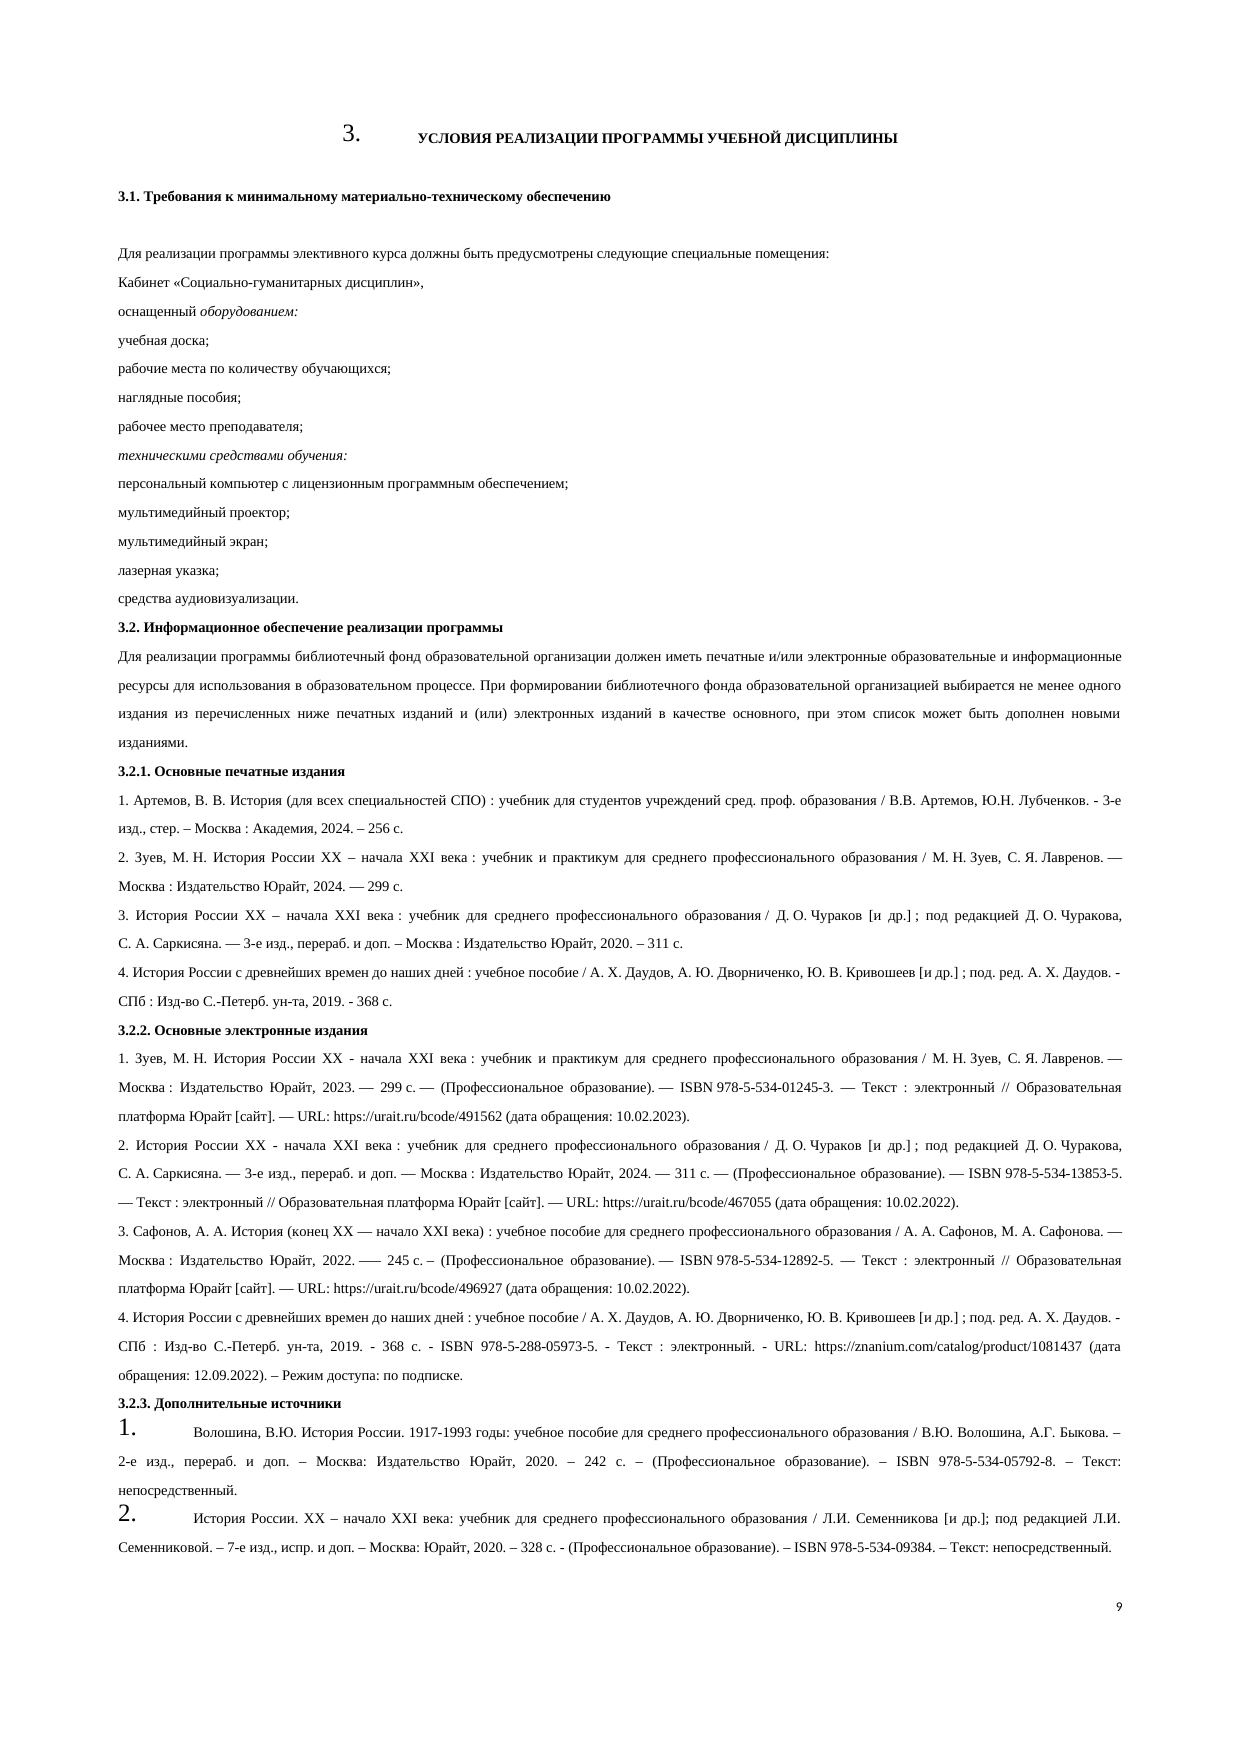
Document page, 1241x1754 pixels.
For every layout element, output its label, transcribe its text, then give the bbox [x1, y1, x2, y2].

list Волошина, В.Ю. История России. 1917-1993 годы: учебное пособие для среднего профессионального образования / В.Ю. Волошина, А.Г. Быкова. – 2-е изд., перераб. и доп. – Москва: Издательство Юрайт, 2020. – 242 с. – (Профессиональное образование). – ISBN 978-5-534-05792-8. – Текст: непосредственный. [118, 1412, 1122, 1498]
text 4. История России с древнейших времен до наших дней : учебное пособие / А. Х. Даудов, А. Ю. Дворниченко, Ю. В. Кривошеев [и др.] ; под. ред. А. Х. Даудов. - СПб : Изд-во С.-Петерб. ун-та, 2019. - 368 с. [118, 952, 1122, 1009]
text 3. Сафонов, А. А. История (конец XX — начало XXI века) : учебное пособие для среднего профессионального образования / А. А. Сафонов, М. А. Сафонова. — Москва : Издательство Юрайт, 2022. –— 245 с. – (Профессиональное образование). — ISBN 978-5-534-12892-5. — Текст : электронный // Образовательная платформа Юрайт [сайт]. — URL: https://urait.ru/bcode/496927 (дата обращения: 10.02.2022). [118, 1211, 1122, 1297]
text оснащенный оборудованием: [118, 291, 1122, 319]
text 1. Артемов, В. В. История (для всех специальностей СПО) : учебник для студентов учреждений сред. проф. образования / В.В. Артемов, Ю.Н. Лубченков. - 3-е изд., стер. – Москва : Академия, 2024. – 256 с. [118, 779, 1122, 837]
text 2. История России XX - начала XXI века : учебник для среднего профессионального образования / Д. О. Чураков [и др.] ; под редакцией Д. О. Чуракова, С. А. Саркисяна. — 3-е изд., перераб. и доп. — Москва : Издательство Юрайт, 2024. — 311 с. — (Профессиональное образование). — ISBN 978-5-534-13853-5. — Текст : электронный // Образовательная платформа Юрайт [сайт]. — URL: https://urait.ru/bcode/467055 (дата обращения: 10.02.2022). [118, 1124, 1122, 1211]
list История России. XX – начало XXI века: учебник для среднего профессионального образования / Л.И. Семенникова [и др.]; под редакцией Л.И. Семенниковой. – 7-е изд., испр. и доп. – Москва: Юрайт, 2020. – 328 с. - (Профессиональное образование). – ISBN 978-5-534-09384. – Текст: непосредственный. [118, 1498, 1122, 1556]
text 3.1. Требования к минимальному материально-техническому обеспечению [118, 176, 1122, 204]
text мультимедийный проектор; [118, 492, 1122, 521]
text персональный компьютер с лицензионным программным обеспечением; [118, 463, 1122, 492]
list УСЛОВИЯ РЕАЛИЗАЦИИ ПРОГРАММЫ УЧЕБНОЙ ДИСЦИПЛИНЫ [118, 118, 1122, 147]
text техническими средствами обучения: [118, 434, 1122, 463]
text мультимедийный экран; [118, 521, 1122, 549]
text 2. Зуев, М. Н. История России ХХ – начала ХХI века : учебник и практикум для среднего профессионального образования / М. Н. Зуев, С. Я. Лавренов. — Москва : Издательство Юрайт, 2024. — 299 с. [118, 837, 1122, 894]
text 3.2.3. Дополнительные источники [118, 1383, 1122, 1412]
text Кабинет «Социально-гуманитарных дисциплин», [118, 262, 1122, 291]
text 3. История России XX – начала XXI века : учебник для среднего профессионального образования / Д. О. Чураков [и др.] ; под редакцией Д. О. Чуракова, С. А. Саркисяна. — 3-е изд., перераб. и доп. – Москва : Издательство Юрайт, 2020. – 311 с. [118, 894, 1122, 952]
text рабочее место преподавателя; [118, 406, 1122, 434]
text рабочие места по количеству обучающихся; [118, 348, 1122, 377]
text 3.2.1. Основные печатные издания [118, 751, 1122, 779]
text 1. Зуев, М. Н. История России ХХ - начала ХХI века : учебник и практикум для среднего профессионального образования / М. Н. Зуев, С. Я. Лавренов. — Москва : Издательство Юрайт, 2023. — 299 с. — (Профессиональное образование). — ISBN 978-5-534-01245-3. — Текст : электронный // Образовательная платформа Юрайт [сайт]. — URL: https://urait.ru/bcode/491562 (дата обращения: 10.02.2023). [118, 1038, 1122, 1124]
text 3.2.2. Основные электронные издания [118, 1009, 1122, 1038]
text Для реализации программы элективного курса должны быть предусмотрены следующие специальные помещения: [118, 233, 1122, 262]
text средства аудиовизуализации. [118, 578, 1122, 607]
text Для реализации программы библиотечный фонд образовательной организации должен иметь печатные и/или электронные образовательные и информационные ресурсы для использования в образовательном процессе. При формировании библиотечного фонда образовательной организацией выбирается не менее одного издания из перечисленных ниже печатных изданий и (или) электронных изданий в качестве основного, при этом список может быть дополнен новыми изданиями. [118, 636, 1122, 751]
text наглядные пособия; [118, 377, 1122, 406]
text лазерная указка; [118, 549, 1122, 578]
text 4. История России с древнейших времен до наших дней : учебное пособие / А. Х. Даудов, А. Ю. Дворниченко, Ю. В. Кривошеев [и др.] ; под. ред. А. Х. Даудов. - СПб : Изд-во С.-Петерб. ун-та, 2019. - 368 с. - ISBN 978-5-288-05973-5. - Текст : электронный. - URL: https://znanium.com/catalog/product/1081437 (дата обращения: 12.09.2022). – Режим доступа: по подписке. [118, 1297, 1122, 1383]
text учебная доска; [118, 319, 1122, 348]
text 3.2. Информационное обеспечение реализации программы [118, 607, 1122, 636]
